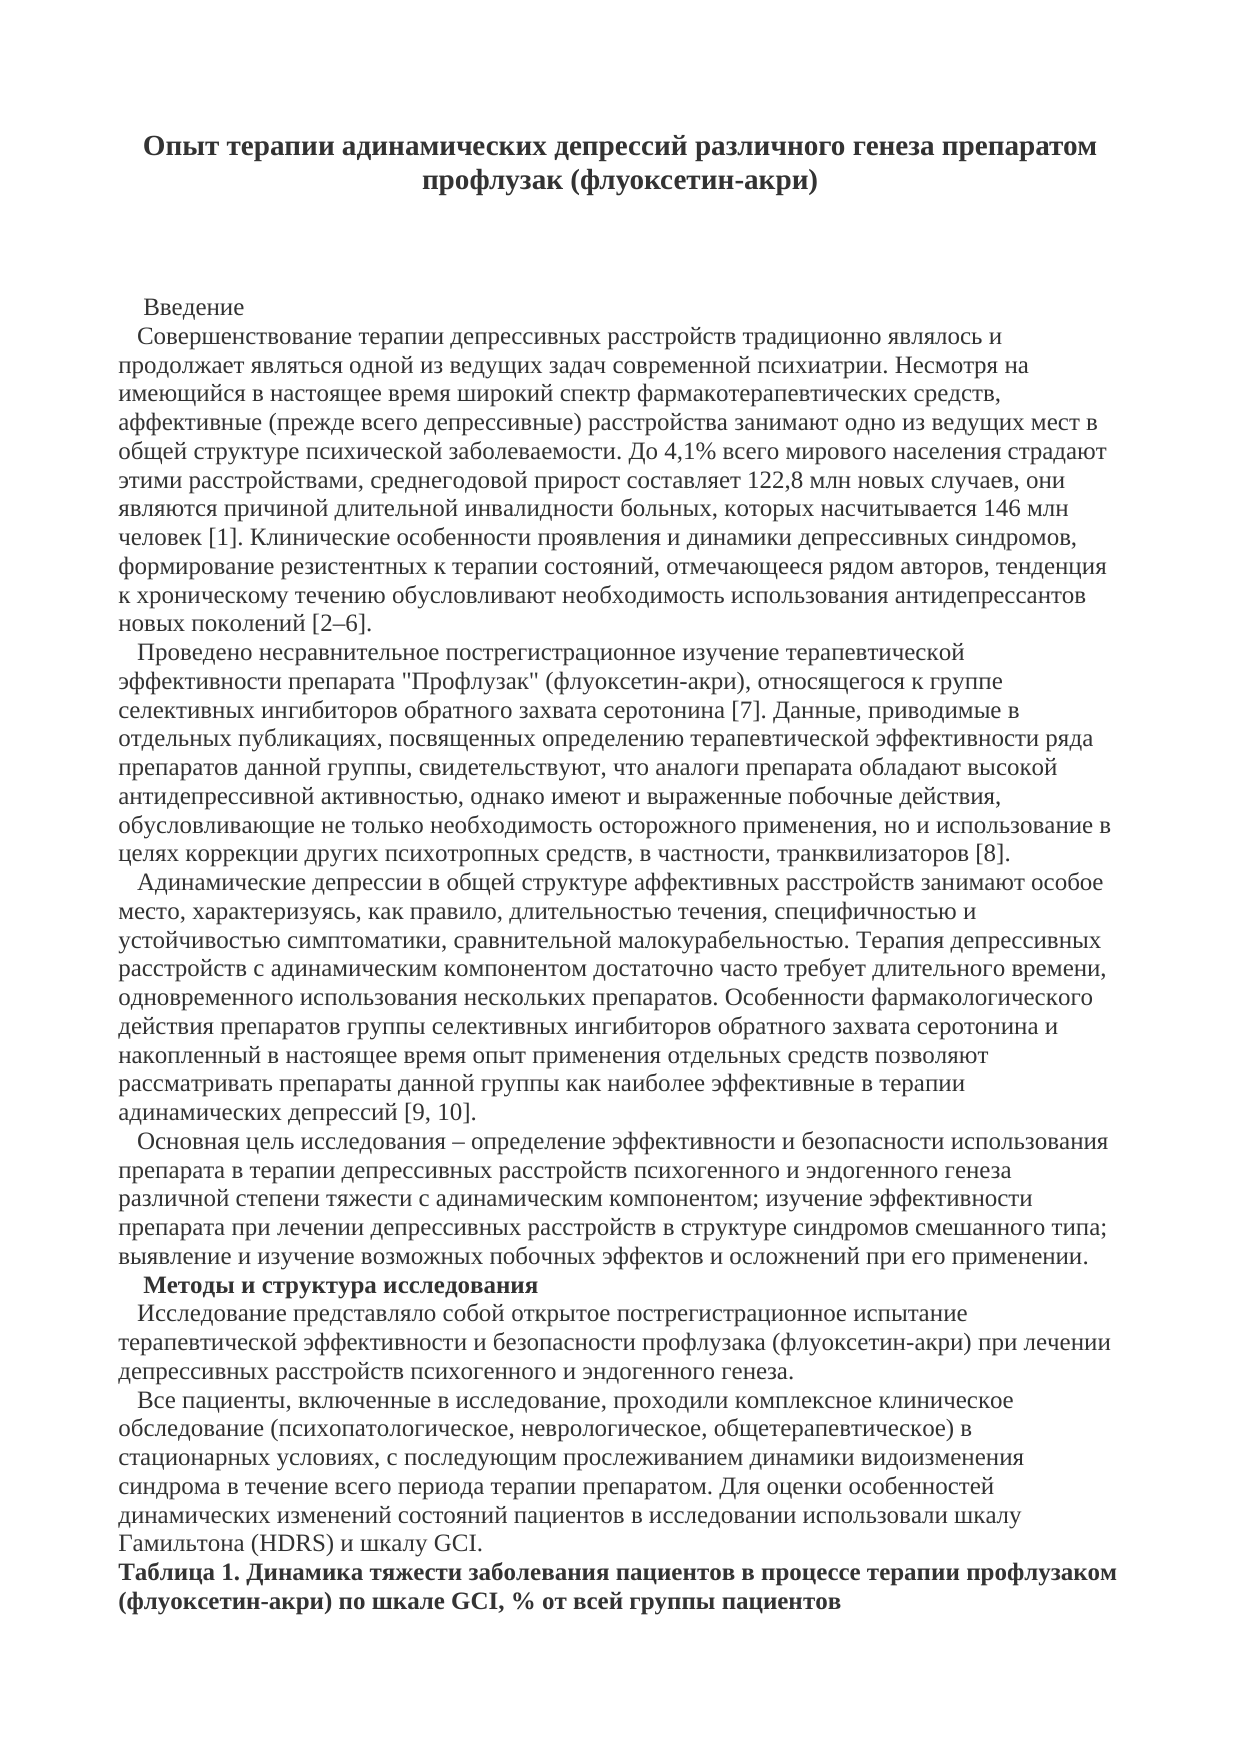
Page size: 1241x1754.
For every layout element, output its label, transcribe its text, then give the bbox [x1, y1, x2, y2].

text Методы и структура исследования Исследование представляло собой открытое пострегистрационное испытание терапевтической эффективности и безопасности профлузака (флуоксетин-акри) при лечении депрессивных расстройств психогенного и эндогенного генеза. Все пациенты, включенные в исследование, проходили комплексное клиническое обследование (психопатологическое, неврологическое, общетерапевтическое) в стационарных условиях, с последующим прослеживанием динамики видоизменения синдрома в течение всего периода терапии препаратом. Для оценки особенностей динамических изменений состояний пациентов в исследовании использовали шкалу Гамильтона (HDRS) и шкалу GCI. Таблица 1. Динамика тяжести заболевания пациентов в процессе терапии профлузаком (флуоксетин-акри) по шкале GCI, % от всей группы пациентов [118, 1270, 1122, 1615]
text Введение Совершенствование терапии депрессивных расстройств традиционно являлось и продолжает являться одной из ведущих задач современной психиатрии. Несмотря на имеющийся в настоящее время широкий спектр фармакотерапевтических средств, аффективные (прежде всего депрессивные) расстройства занимают одно из ведущих мест в общей структуре психической заболеваемости. До 4,1% всего мирового населения страдают этими расстройствами, среднегодовой прирост составляет 122,8 млн новых случаев, они являются причиной длительной инвалидности больных, которых насчитывается 146 млн человек [1]. Клинические особенности проявления и динамики депрессивных синдромов, формирование резистентных к терапии состояний, отмечающееся рядом авторов, тенденция к хроническому течению обусловливают необходимость использования антидепрессантов новых поколений [2–6]. Проведено несравнительное пострегистрационное изучение терапевтической эффективности препарата "Профлузак" (флуоксетин-акри), относящегося к группе селективных ингибиторов обратного захвата серотонина [7]. Данные, приводимые в отдельных публикациях, посвященных определению терапевтической эффективности ряда препаратов данной группы, свидетельствуют, что аналоги препарата обладают высокой антидепрессивной активностью, однако имеют и выраженные побочные действия, обусловливающие не только необходимость осторожного применения, но и использование в целях коррекции других психотропных средств, в частности, транквилизаторов [8]. Адинамические депрессии в общей структуре аффективных расстройств занимают особое место, характеризуясь, как правило, длительностью течения, специфичностью и устойчивостью симптоматики, сравнительной малокурабельностью. Терапия депрессивных расстройств с адинамическим компонентом достаточно часто требует длительного времени, одновременного использования нескольких препаратов. Особенности фармакологического действия препаратов группы селективных ингибиторов обратного захвата серотонина и накопленный в настоящее время опыт применения отдельных средств позволяют рассматривать препараты данной группы как наиболее эффективные в терапии адинамических депрессий [9, 10]. Основная цель исследования – определение эффективности и безопасности использования препарата в терапии депрессивных расстройств психогенного и эндогенного генеза различной степени тяжести с адинамическим компонентом; изучение эффективности препарата при лечении депрессивных расстройств в структуре синдромов смешанного типа; выявление и изучение возможных побочных эффектов и осложнений при его применении. [118, 292, 1122, 1270]
subtitle Опыт терапии адинамических депрессий различного генеза препаратом профлузак (флуоксетин-акри) [118, 128, 1122, 196]
